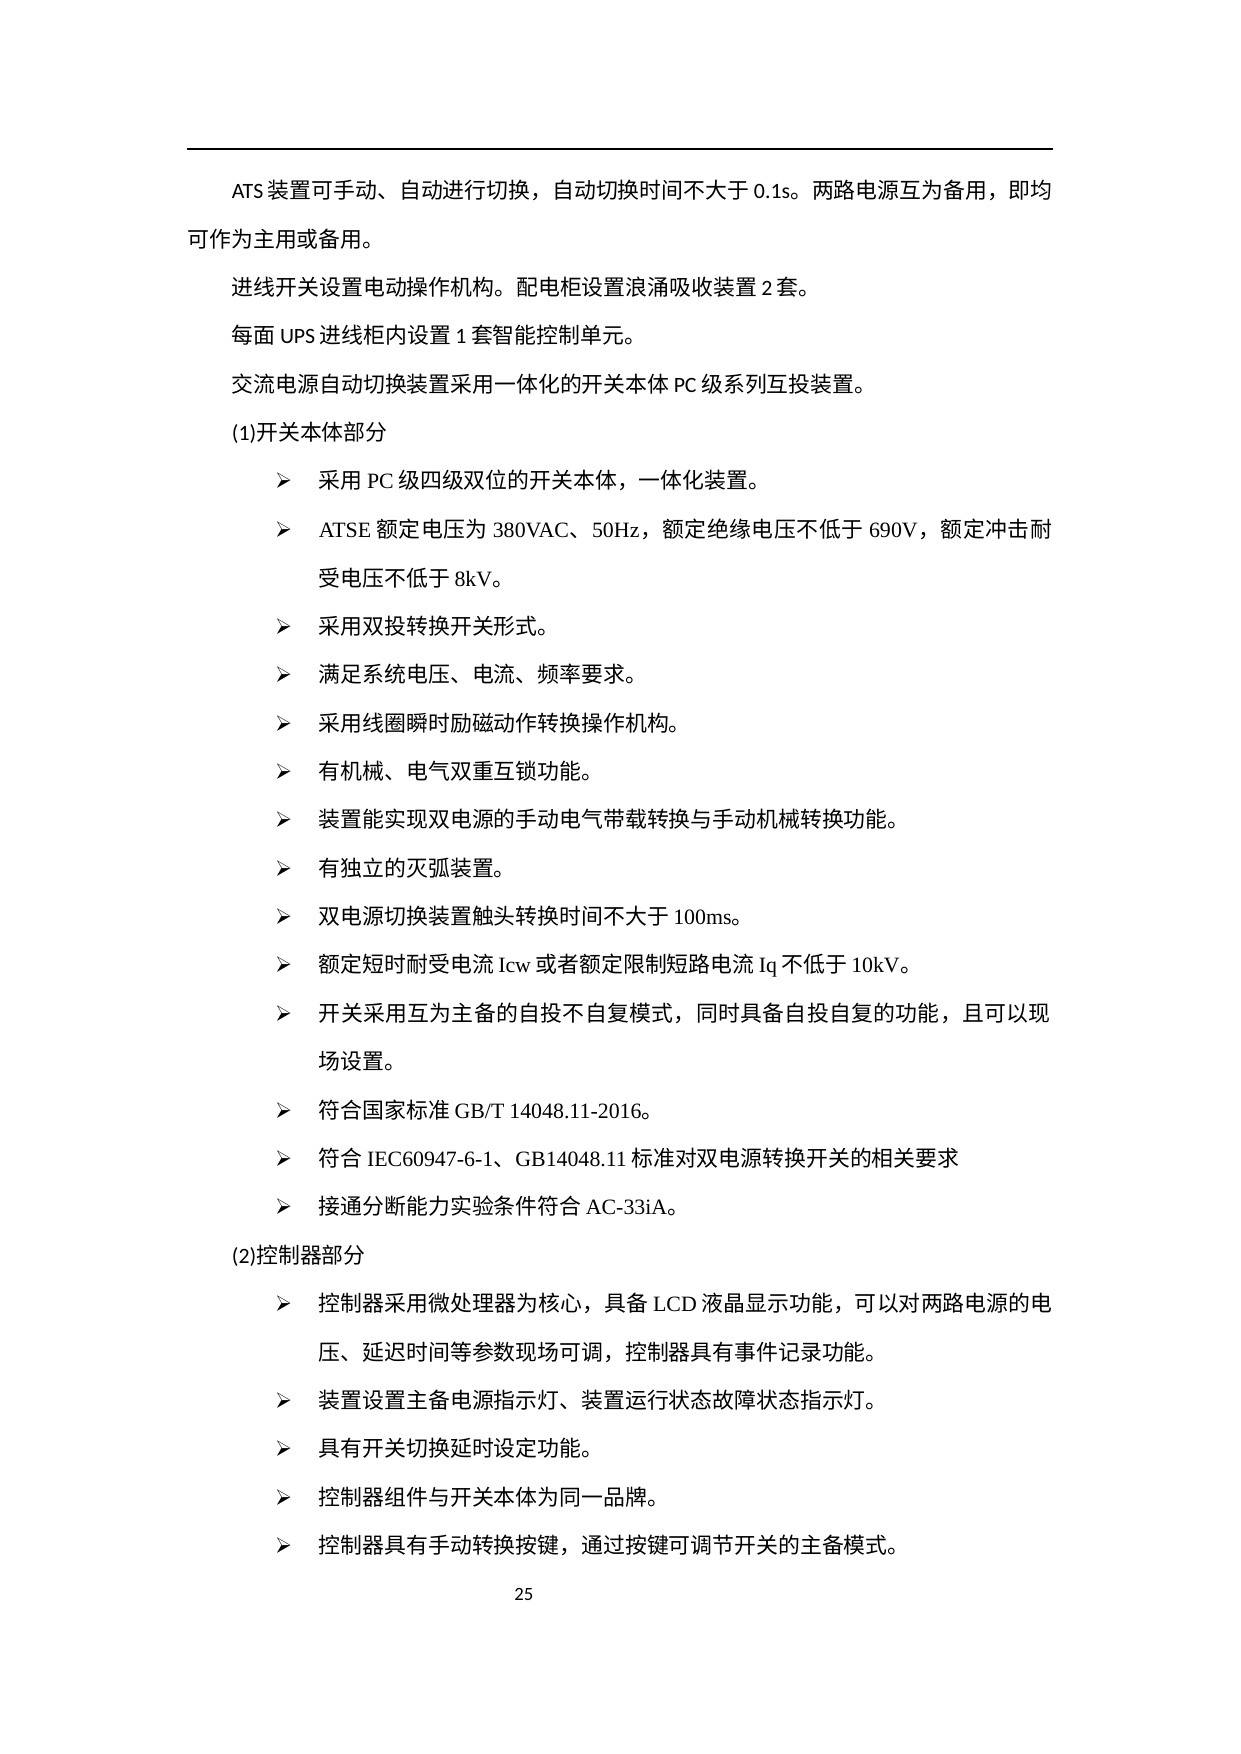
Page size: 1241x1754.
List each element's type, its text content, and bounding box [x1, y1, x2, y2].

list 装置能实现双电源的手动电气带载转换与手动机械转换功能。 [275, 802, 1053, 834]
list 采用PC级四级双位的开关本体，一体化装置。 [275, 463, 1053, 496]
list 额定短时耐受电流Icw或者额定限制短路电流Iq不低于10kV。 [275, 947, 1053, 979]
text 进线开关设置电动操作机构。配电柜设置浪涌吸收装置2套。 [187, 270, 1053, 302]
list 装置设置主备电源指示灯、装置运行状态故障状态指示灯。 [275, 1383, 1053, 1415]
list ATSE额定电压为380VAC、50Hz，额定绝缘电压不低于690V，额定冲击耐受电压不低于8kV。 [275, 511, 1053, 593]
list 双电源切换装置触头转换时间不大于100ms。 [275, 898, 1053, 931]
text 每面UPS进线柜内设置1套智能控制单元。 [187, 318, 1053, 351]
text (2)控制器部分 [187, 1237, 1053, 1270]
list 控制器具有手动转换按键，通过按键可调节开关的主备模式。 [275, 1528, 1053, 1560]
list 符合IEC60947-6-1、GB14048.11标准对双电源转换开关的相关要求 [275, 1141, 1053, 1173]
list 接通分断能力实验条件符合AC-33iA。 [275, 1189, 1053, 1221]
text 交流电源自动切换装置采用一体化的开关本体PC级系列互投装置。 [187, 366, 1053, 399]
list 控制器组件与开关本体为同一品牌。 [275, 1479, 1053, 1512]
list 控制器采用微处理器为核心，具备LCD液晶显示功能，可以对两路电源的电压、延迟时间等参数现场可调，控制器具有事件记录功能。 [275, 1286, 1053, 1367]
text ATS装置可手动、自动进行切换，自动切换时间不大于0.1s。两路电源互为备用，即均可作为主用或备用。 [187, 173, 1053, 254]
list 有独立的灭弧装置。 [275, 850, 1053, 883]
list 符合国家标准GB/T 14048.11-2016。 [275, 1092, 1053, 1125]
list 开关采用互为主备的自投不自复模式，同时具备自投自复的功能，且可以现场设置。 [275, 995, 1053, 1076]
list 具有开关切换延时设定功能。 [275, 1431, 1053, 1463]
list 采用双投转换开关形式。 [275, 608, 1053, 641]
list 有机械、电气双重互锁功能。 [275, 753, 1053, 786]
list 满足系统电压、电流、频率要求。 [275, 657, 1053, 689]
list 采用线圈瞬时励磁动作转换操作机构。 [275, 705, 1053, 738]
text (1)开关本体部分 [187, 415, 1053, 447]
